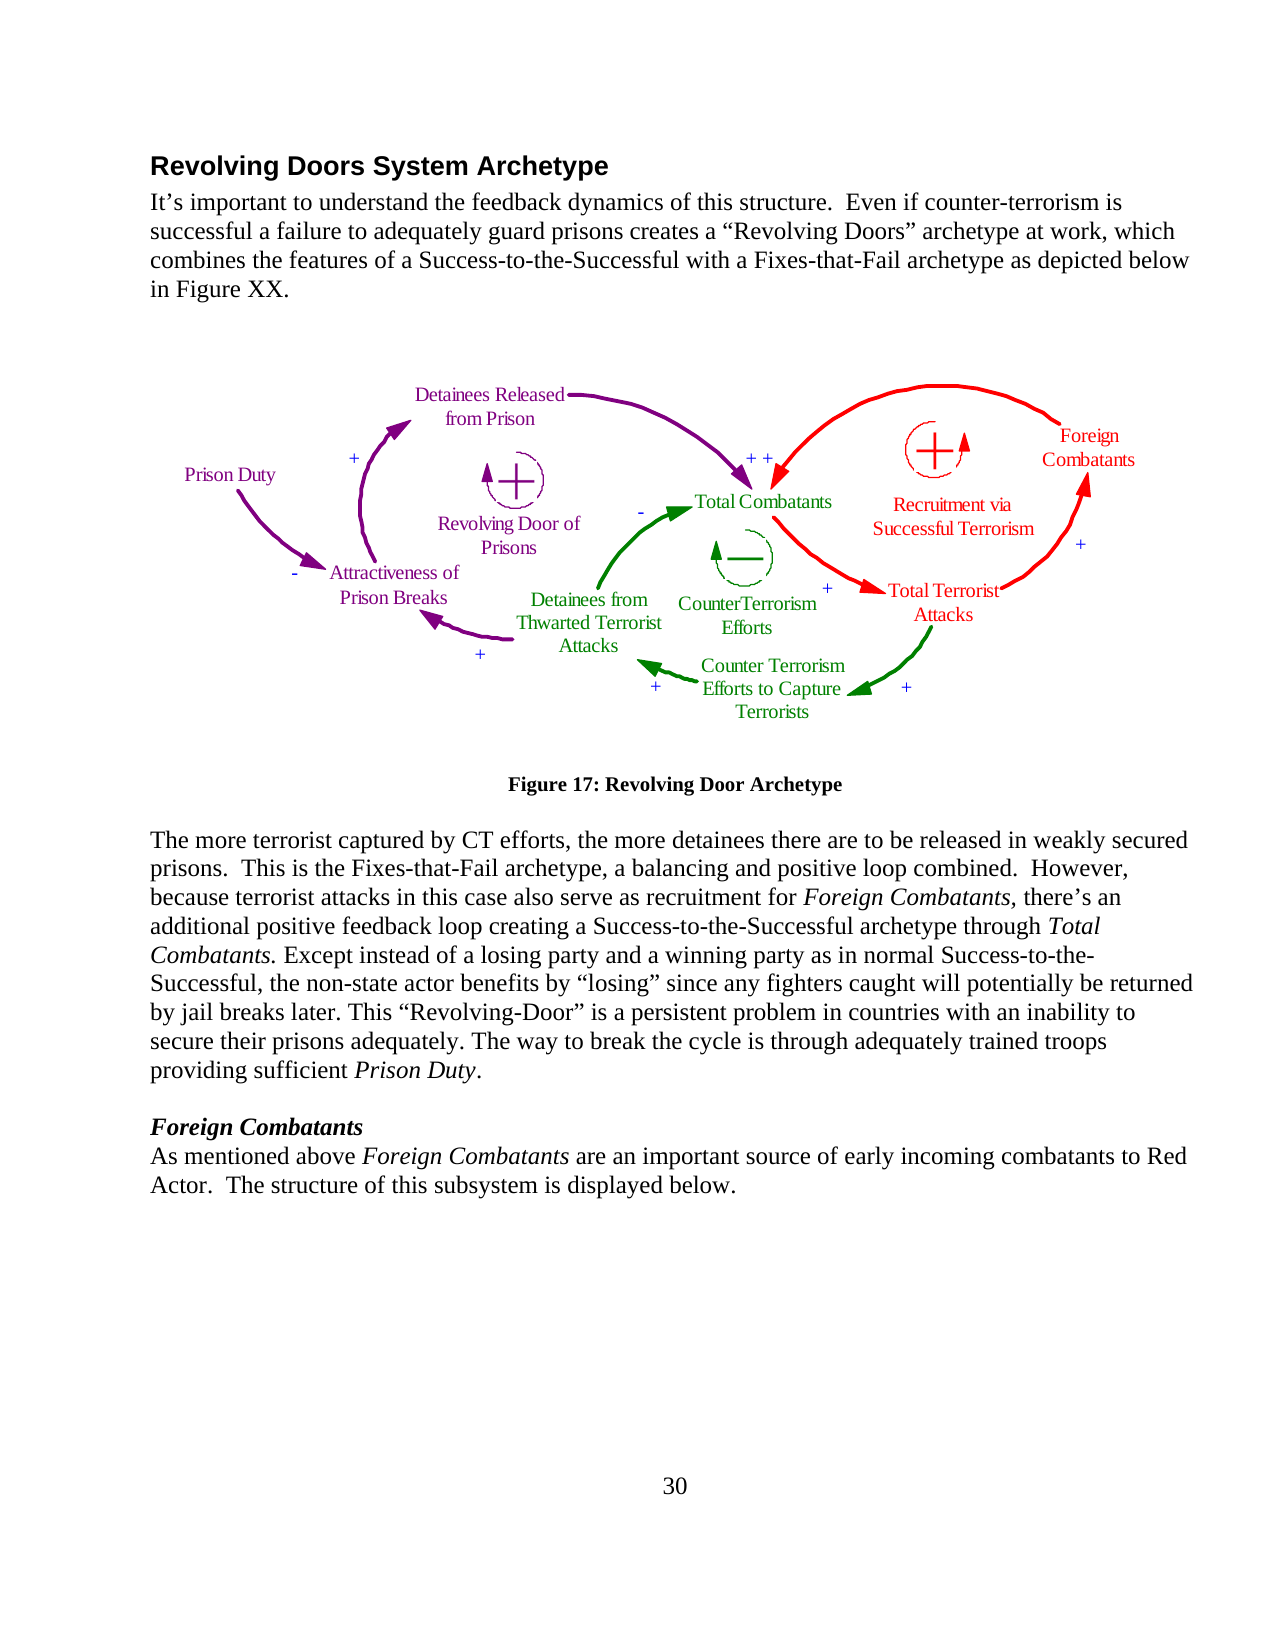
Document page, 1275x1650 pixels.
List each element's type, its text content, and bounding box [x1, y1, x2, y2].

text The more terrorist captured by CT efforts, the more detainees there are to be released in weakly secured prisons. This is the Fixes-that-Fail archetype, a balancing and positive loop combined. However, because terrorist attacks in this case also serve as recruitment for Foreign Combatants, there’s an additional positive feedback loop creating a Success-to-the-Successful archetype through Total Combatants. Except instead of a losing party and a winning party as in normal Success-to-the-Successful, the non-state actor benefits by “losing” since any fighters caught will potentially be returned by jail breaks later. This “Revolving-Door” is a persistent problem in countries with an inability to secure their prisons adequately. The way to break the cycle is through adequately trained troops providing sufficient Prison Duty. [150, 825, 1200, 1083]
text Figure 17: Revolving Door Archetype [150, 772, 1200, 796]
text As mentioned above Foreign Combatants are an important source of early incoming combatants to Red Actor. The structure of this subsystem is displayed below. [150, 1141, 1200, 1198]
text It’s important to understand the feedback dynamics of this structure. Even if counter-terrorism is successful a failure to adequately guard prisons creates a “Revolving Doors” archetype at work, which combines the features of a Success-to-the-Successful with a Fixes-that-Fail archetype as depicted below in Figure XX. [150, 187, 1200, 302]
subtitle Revolving Doors System Archetype [150, 150, 1200, 181]
text Foreign Combatants [150, 1112, 1200, 1141]
